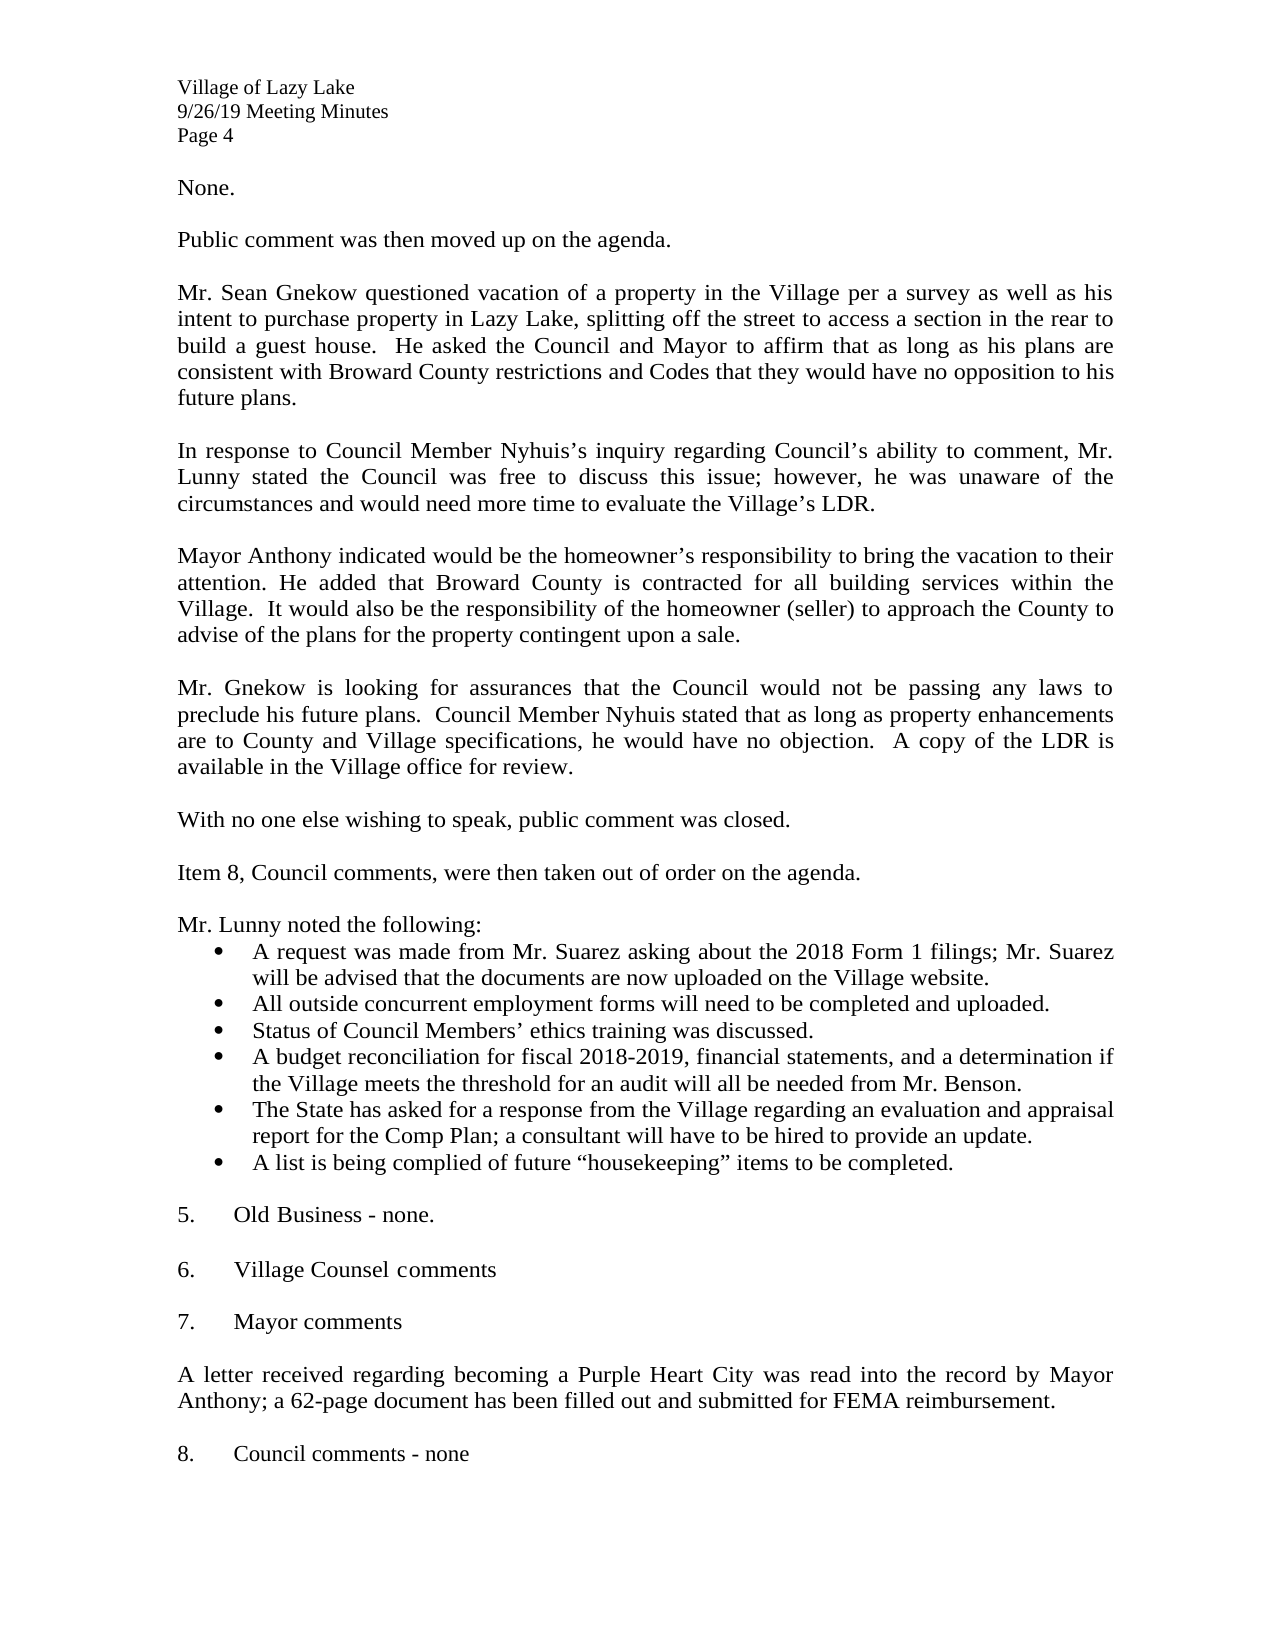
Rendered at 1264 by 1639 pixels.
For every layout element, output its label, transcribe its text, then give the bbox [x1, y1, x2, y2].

text Item 8, Council comments, were then taken out of order on the agenda. [177, 859, 1116, 885]
list A list is being complied of future “housekeeping” items to be completed. [214, 1149, 1116, 1175]
text Mayor Anthony indicated would be the homeowner’s responsibility to bring the vacation to their attention. He added that Broward County is contracted for all building services within the Village. It would also be the responsibility of the homeowner (seller) to approach the County to advise of the plans for the property contingent upon a sale. [177, 542, 1116, 648]
text 6. Village Counsel comments [177, 1256, 1116, 1282]
text With no one else wishing to speak, public comment was closed. [177, 806, 1116, 832]
list A request was made from Mr. Suarez asking about the 2018 Form 1 filings; Mr. Suarez will be advised that the documents are now uploaded on the Village website. [214, 938, 1116, 991]
text Public comment was then moved up on the agenda. [177, 226, 1116, 253]
list All outside concurrent employment forms will need to be completed and uploaded. [214, 991, 1116, 1017]
list The State has asked for a response from the Village regarding an evaluation and appraisal report for the Comp Plan; a consultant will have to be hired to provide an update. [214, 1096, 1116, 1149]
list Status of Council Members’ ethics training was discussed. [214, 1017, 1116, 1043]
text 7. Mayor comments [177, 1308, 1116, 1335]
text Mr. Lunny noted the following: [177, 911, 1116, 938]
text In response to Council Member Nyhuis’s inquiry regarding Council’s ability to comment, Mr. Lunny stated the Council was free to discuss this issue; however, he was unaware of the circumstances and would need more time to evaluate the Village’s LDR. [177, 437, 1116, 516]
text 8. Council comments - none [177, 1440, 1116, 1466]
text A letter received regarding becoming a Purple Heart City was read into the record by Mayor Anthony; a 62-page document has been filled out and submitted for FEMA reimbursement. [177, 1361, 1116, 1414]
list A budget reconciliation for fiscal 2018-2019, financial statements, and a determination if the Village meets the threshold for an audit will all be needed from Mr. Benson. [214, 1043, 1116, 1096]
text None. [177, 173, 1116, 200]
text Mr. Gnekow is looking for assurances that the Council would not be passing any laws to preclude his future plans. Council Member Nyhuis stated that as long as property enhancements are to County and Village specifications, he would have no objection. A copy of the LDR is available in the Village office for review. [177, 674, 1116, 780]
text 5. Old Business - none. [177, 1201, 1116, 1228]
text Mr. Sean Gnekow questioned vacation of a property in the Village per a survey as well as his intent to purchase property in Lazy Lake, splitting off the street to access a section in the rear to build a guest house. He asked the Council and Mayor to affirm that as long as his plans are consistent with Broward County restrictions and Codes that they would have no opposition to his future plans. [177, 279, 1116, 411]
